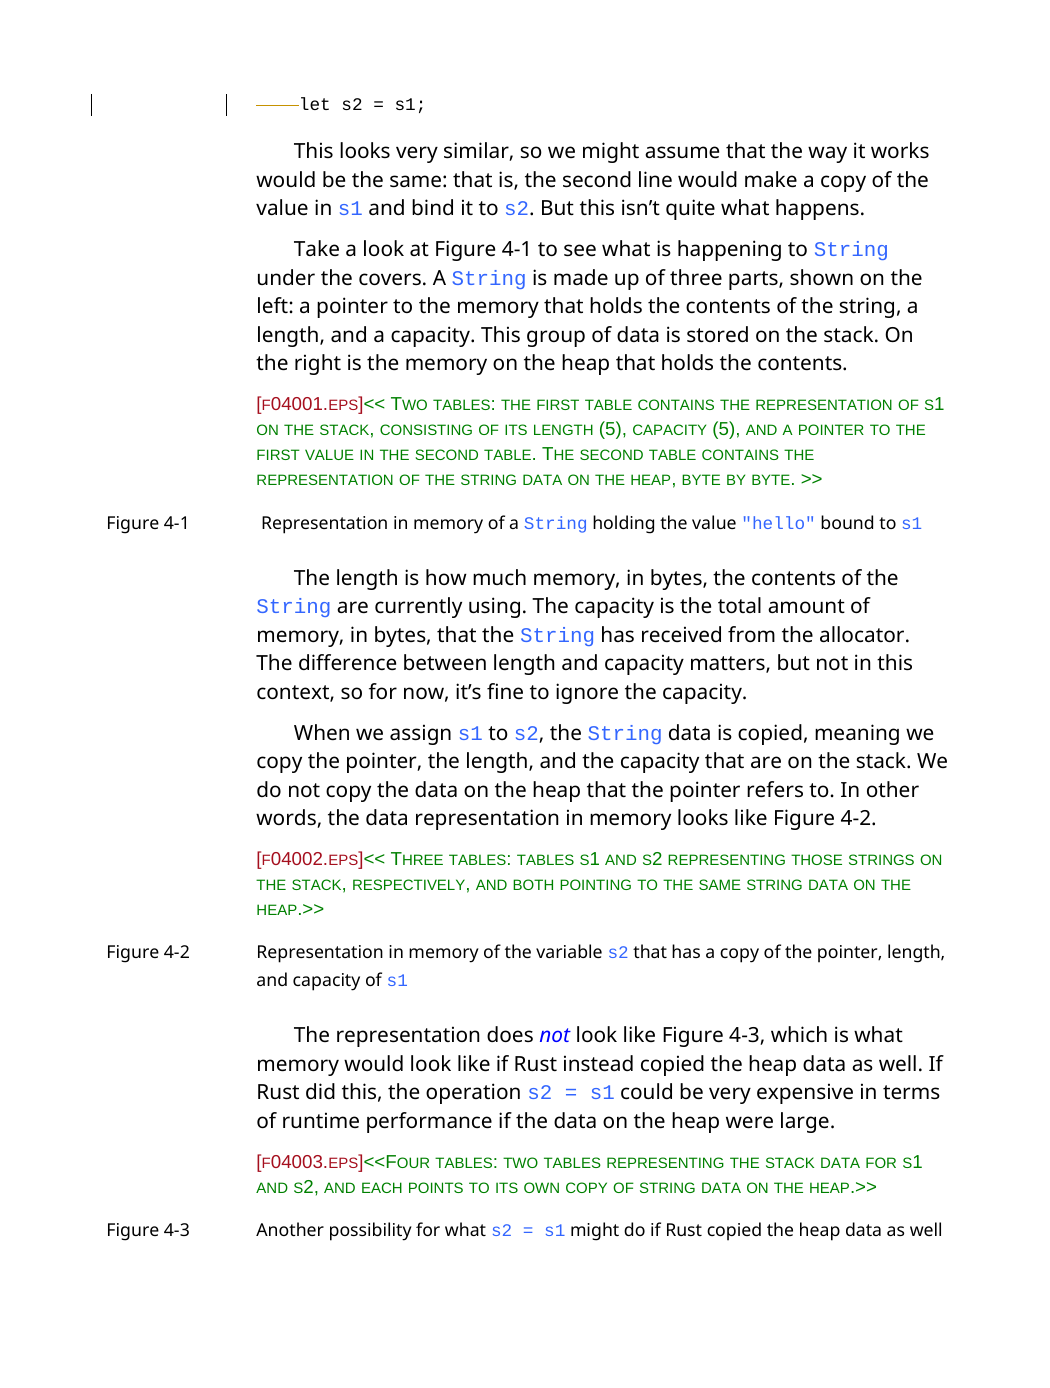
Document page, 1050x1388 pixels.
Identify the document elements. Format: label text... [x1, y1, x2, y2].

list Representation in memory of a String holding the value "hello" bound to s1 [106, 510, 950, 534]
text The length is how much memory, in bytes, the contents of the String are currently using. The capacity is the total amount of memory, in bytes, that the String has received from the allocator. The difference between length and capacity matters, but not in this context, so for now, it’s fine to ignore the capacity. [256, 563, 950, 705]
text [f04001.eps]<< Two tables: the first table contains the representation of s1 on the stack, consisting of its length (5), capacity (5), and a pointer to the first value in the second table. The second table contains the representation of the string data on the heap, byte by byte. >> [256, 389, 950, 489]
text The representation does not look like Figure 4-3, which is what memory would look like if Rust instead copied the heap data as well. If Rust did this, the operation s2 = s1 could be very expensive in terms of runtime performance if the data on the heap were large. [256, 1021, 950, 1134]
text When we assign s1 to s2, the String data is copied, meaning we copy the pointer, the length, and the capacity that are on the stack. We do not copy the data on the heap that the pointer refers to. In other words, the data representation in memory looks like Figure 4-2. [256, 718, 950, 832]
text Representation in memory of the variable s2 that has a copy of the pointer, length, and capacity of s1 [106, 940, 950, 992]
text Another possibility for what s2 = s1 might do if Rust copied the heap data as well [106, 1218, 950, 1242]
text let s2 = s1; [227, 94, 950, 116]
text [f04003.eps]<<Four tables: two tables representing the stack data for s1 and s2, and each points to its own copy of string data on the heap.>> [256, 1147, 950, 1197]
text [f04002.eps]<< Three tables: tables s1 and s2 representing those strings on the stack, respectively, and both pointing to the same string data on the heap.>> [256, 844, 950, 919]
text Take a look at Figure 4-1 to see what is happening to String under the covers. A String is made up of three parts, shown on the left: a pointer to the memory that holds the contents of the string, a length, and a capacity. This group of data is stored on the stack. On the right is the memory on the heap that holds the contents. [256, 234, 950, 377]
text This looks very similar, so we might assume that the way it works would be the same: that is, the second line would make a copy of the value in s1 and bind it to s2. But this isn’t quite what happens. [256, 136, 950, 222]
